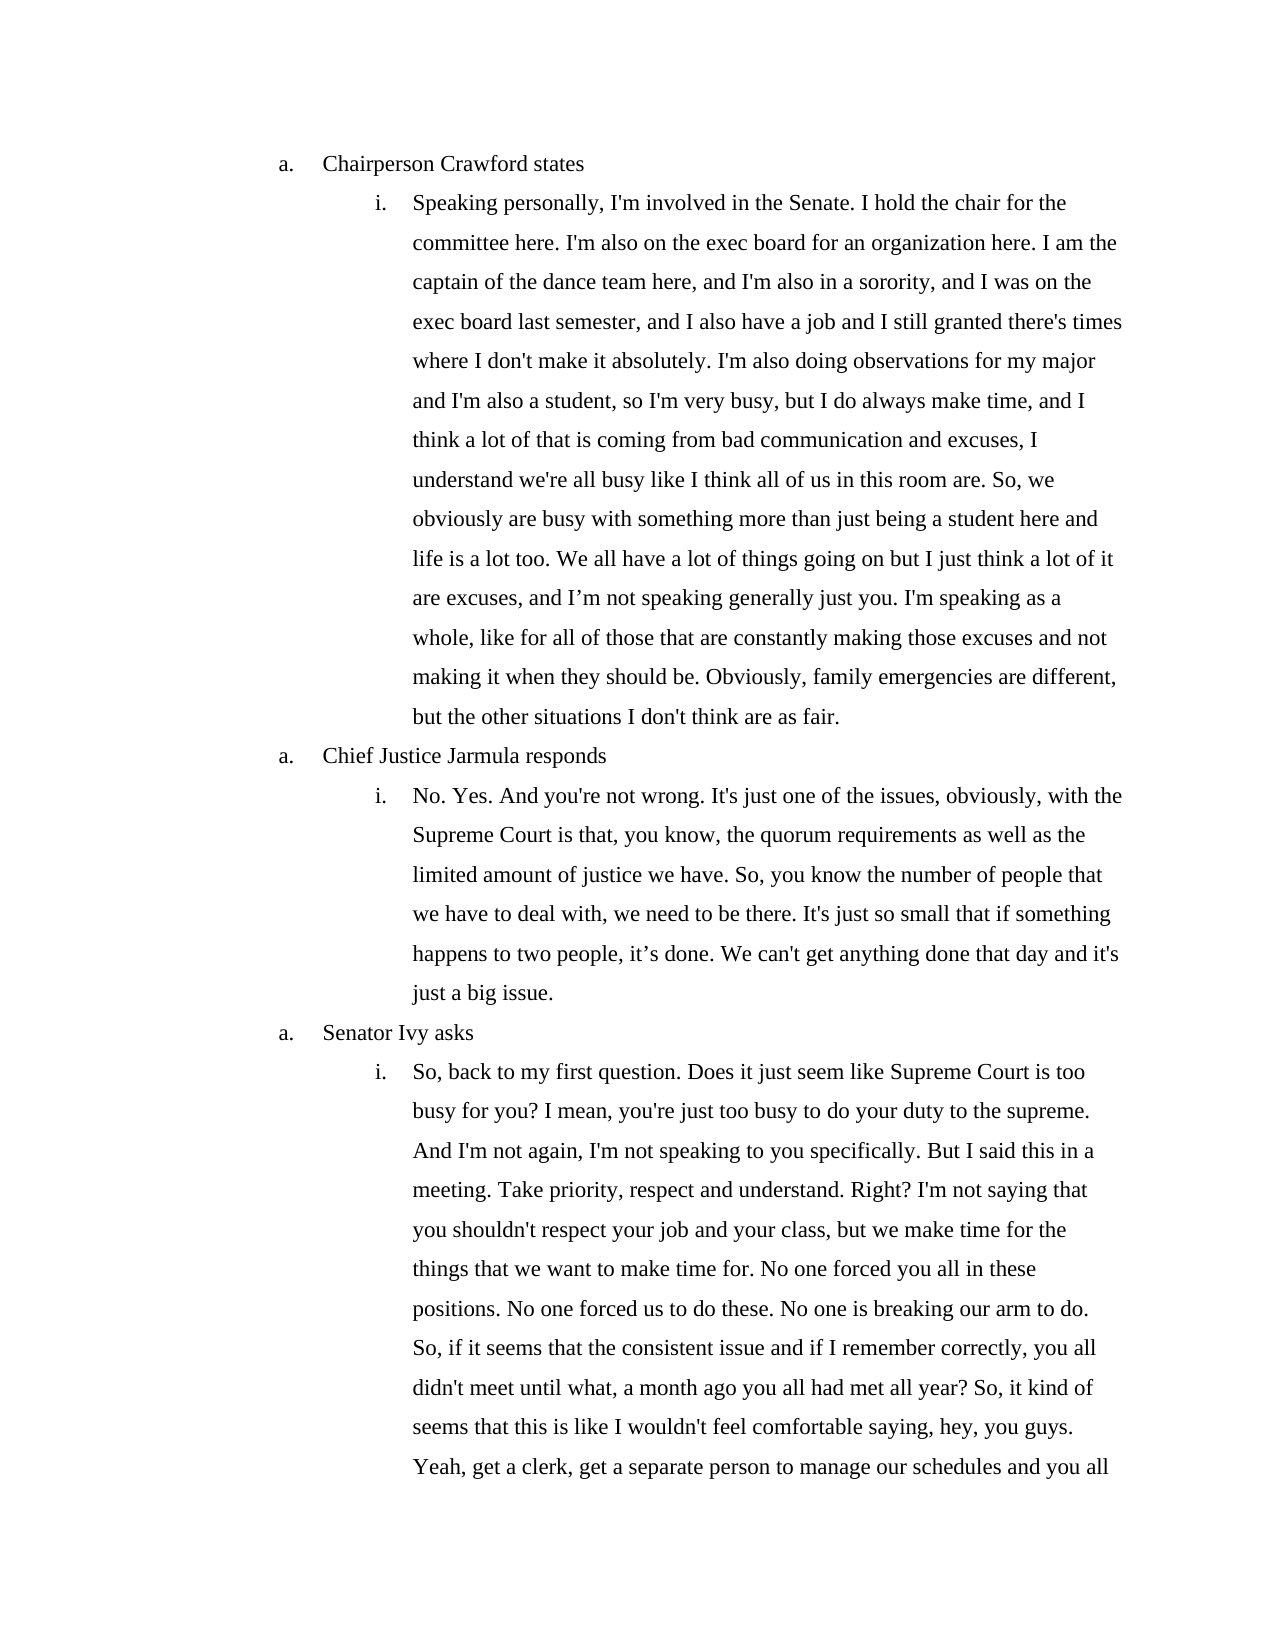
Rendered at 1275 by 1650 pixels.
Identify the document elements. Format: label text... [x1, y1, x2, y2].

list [375, 1058, 1125, 1479]
list Chief Justice Jarmula responds [300, 742, 1125, 768]
list Speaking personally, I'm involved in the Senate. I hold the chair for the committee here. I'm also on the exec board for an organization here. I am the captain of the dance team here, and I'm also in a sorority, and I was on the exec board last semester, and I also have a job and I still granted there's times where I don't make it absolutely. I'm also doing observations for my major and I'm also a student, so I'm very busy, but I do always make time, and I think a lot of that is coming from bad communication and excuses, I understand we're all busy like I think all of us in this room are. So, we obviously are busy with something more than just being a student here and life is a lot too. We all have a lot of things going on but I just think a lot of it are excuses, and I’m not speaking generally just you. I'm speaking as a whole, like for all of those that are constantly making those excuses and not making it when they should be. Obviously, family emergencies are different, but the other situations I don't think are as fair. [375, 189, 1125, 729]
list No. Yes. And you're not wrong. It's just one of the issues, obviously, with the Supreme Court is that, you know, the quorum requirements as well as the limited amount of justice we have. So, you know the number of people that we have to deal with, we need to be there. It's just so small that if something happens to two people, it’s done. We can't get anything done that day and it's just a big issue. [375, 782, 1125, 1005]
list Senator Ivy asks [300, 1018, 1125, 1045]
list Chairperson Crawford states [300, 150, 1125, 176]
